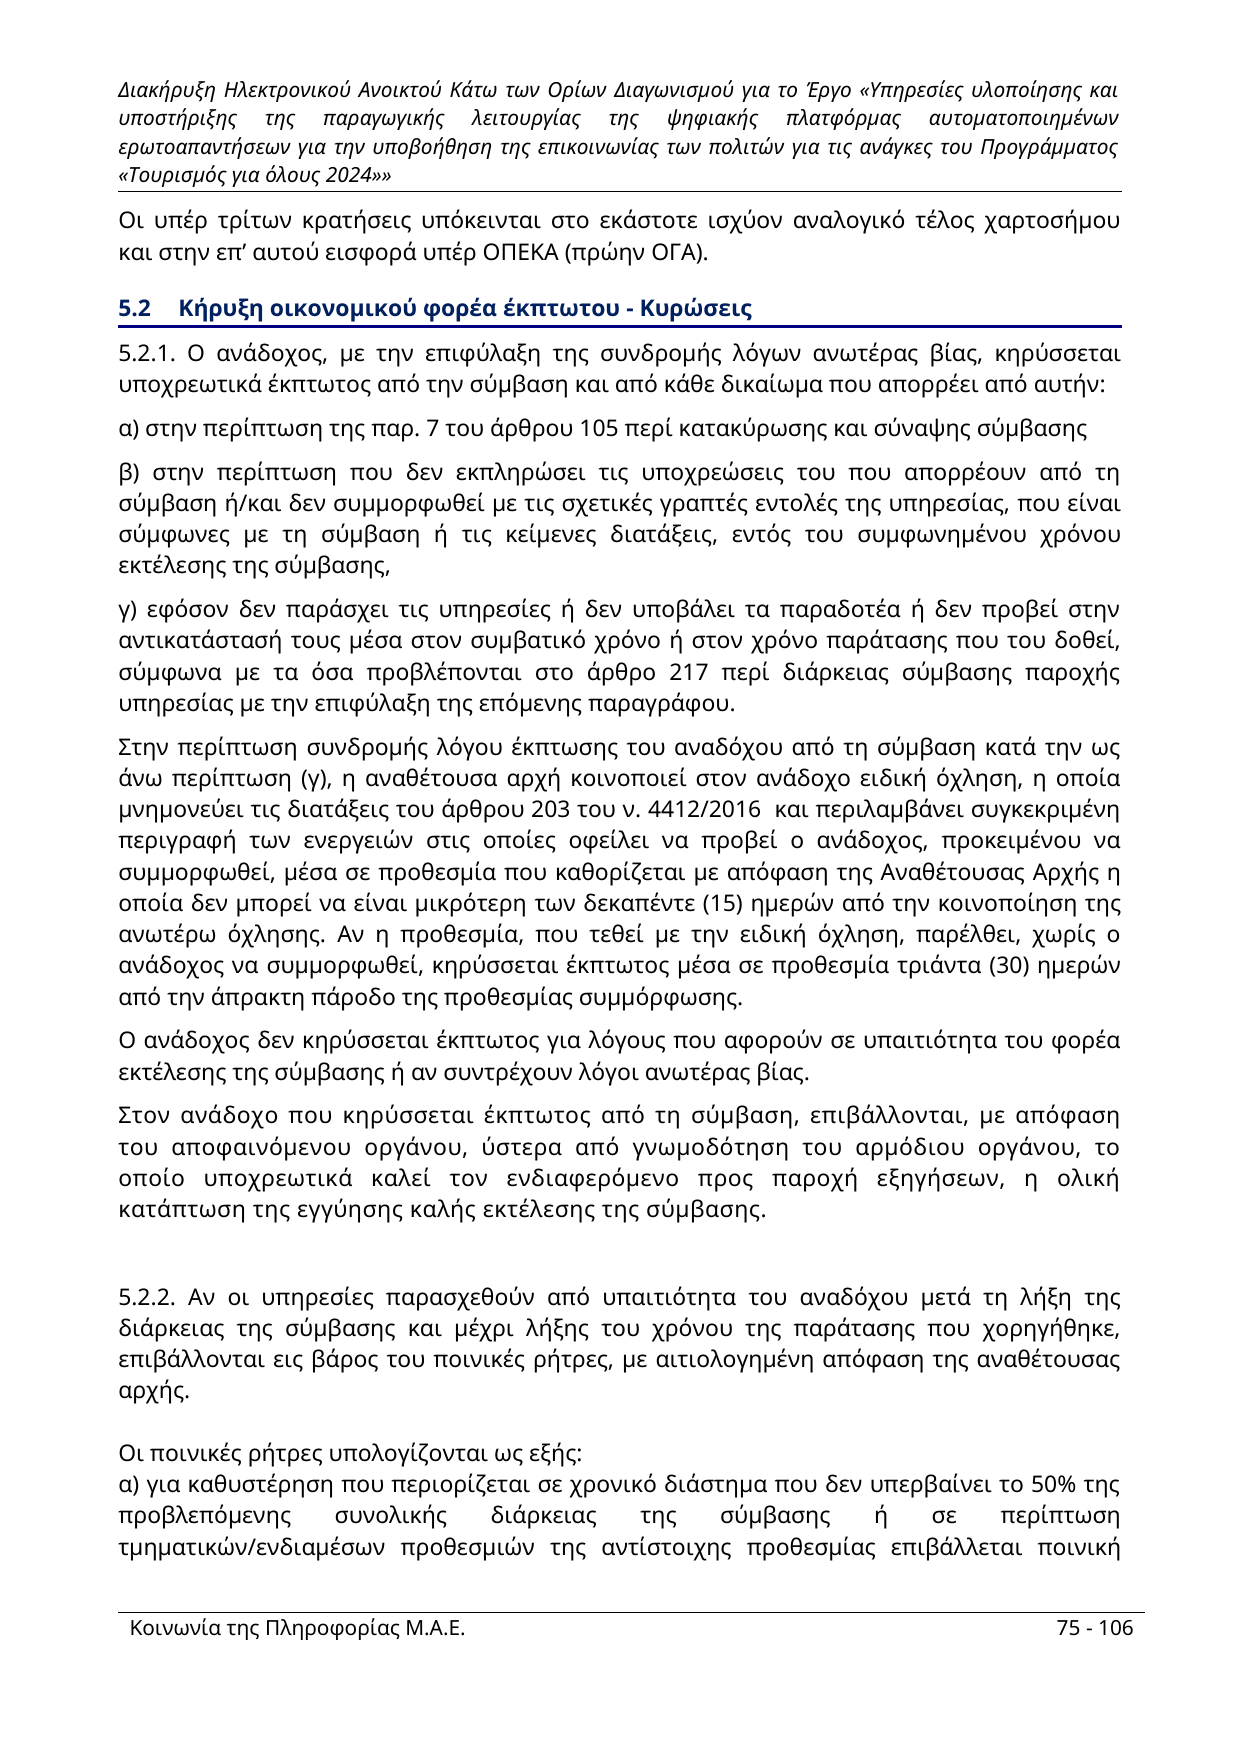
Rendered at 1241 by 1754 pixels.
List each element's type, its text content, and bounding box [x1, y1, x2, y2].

subtitle Κήρυξη οικονομικού φορέα έκπτωτου - Κυρώσεις [118, 292, 1122, 325]
text Στον ανάδοχο που κηρύσσεται έκπτωτος από τη σύμβαση, επιβάλλονται, με απόφαση του αποφαινόμενου οργάνου, ύστερα από γνωμοδότηση του αρμόδιου οργάνου, το οποίο υποχρεωτικά καλεί τον ενδιαφερόμενο προς παροχή εξηγήσεων, η ολική κατάπτωση της εγγύησης καλής εκτέλεσης της σύμβασης. [118, 1099, 1122, 1224]
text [118, 1468, 1122, 1562]
text γ) εφόσον δεν παράσχει τις υπηρεσίες ή δεν υποβάλει τα παραδοτέα ή δεν προβεί στην αντικατάστασή τους μέσα στον συμβατικό χρόνο ή στον χρόνο παράτασης που του δοθεί, σύμφωνα με τα όσα προβλέπονται στο άρθρο 217 περί διάρκειας σύμβασης παροχής υπηρεσίας με την επιφύλαξη της επόμενης παραγράφου. [118, 593, 1122, 718]
text Ο ανάδοχος δεν κηρύσσεται έκπτωτος για λόγους που αφορούν σε υπαιτιότητα του φορέα εκτέλεσης της σύμβασης ή αν συντρέχουν λόγοι ανωτέρας βίας. [118, 1024, 1122, 1087]
text Οι υπέρ τρίτων κρατήσεις υπόκεινται στο εκάστοτε ισχύον αναλογικό τέλος χαρτοσήμου και στην επ’ αυτού εισφορά υπέρ ΟΠΕΚΑ (πρώην ΟΓΑ). [118, 204, 1122, 267]
text 5.2.2. Αν οι υπηρεσίες παρασχεθούν από υπαιτιότητα του αναδόχου μετά τη λήξη της διάρκειας της σύμβασης και μέχρι λήξης του χρόνου της παράτασης που χορηγήθηκε, επιβάλλονται εις βάρος του ποινικές ρήτρες, με αιτιολογημένη απόφαση της αναθέτουσας αρχής. [118, 1280, 1122, 1405]
text Στην περίπτωση συνδρομής λόγου έκπτωσης του αναδόχου από τη σύμβαση κατά την ως άνω περίπτωση (γ), η αναθέτουσα αρχή κοινοποιεί στον ανάδοχο ειδική όχληση, η οποία μνημονεύει τις διατάξεις του άρθρου 203 του ν. 4412/2016 και περιλαμβάνει συγκεκριμένη περιγραφή των ενεργειών στις οποίες οφείλει να προβεί ο ανάδοχος, προκειμένου να συμμορφωθεί, μέσα σε προθεσμία που καθορίζεται με απόφαση της Αναθέτουσας Αρχής η οποία δεν μπορεί να είναι μικρότερη των δεκαπέντε (15) ημερών από την κοινοποίηση της ανωτέρω όχλησης. Αν η προθεσμία, που τεθεί με την ειδική όχληση, παρέλθει, χωρίς ο ανάδοχος να συμμορφωθεί, κηρύσσεται έκπτωτος μέσα σε προθεσμία τριάντα (30) ημερών από την άπρακτη πάροδο της προθεσμίας συμμόρφωσης. [118, 730, 1122, 1012]
text β) στην περίπτωση που δεν εκπληρώσει τις υποχρεώσεις του που απορρέουν από τη σύμβαση ή/και δεν συμμορφωθεί με τις σχετικές γραπτές εντολές της υπηρεσίας, που είναι σύμφωνες με τη σύμβαση ή τις κείμενες διατάξεις, εντός του συμφωνημένου χρόνου εκτέλεσης της σύμβασης, [118, 455, 1122, 580]
text Οι ποινικές ρήτρες υπολογίζονται ως εξής: [118, 1437, 1122, 1468]
text α) στην περίπτωση της παρ. 7 του άρθρου 105 περί κατακύρωσης και σύναψης σύμβασης [118, 412, 1122, 443]
text 5.2.1. Ο ανάδοχος, με την επιφύλαξη της συνδρομής λόγων ανωτέρας βίας, κηρύσσεται υποχρεωτικά έκπτωτος από την σύμβαση και από κάθε δικαίωμα που απορρέει από αυτήν: [118, 337, 1122, 399]
